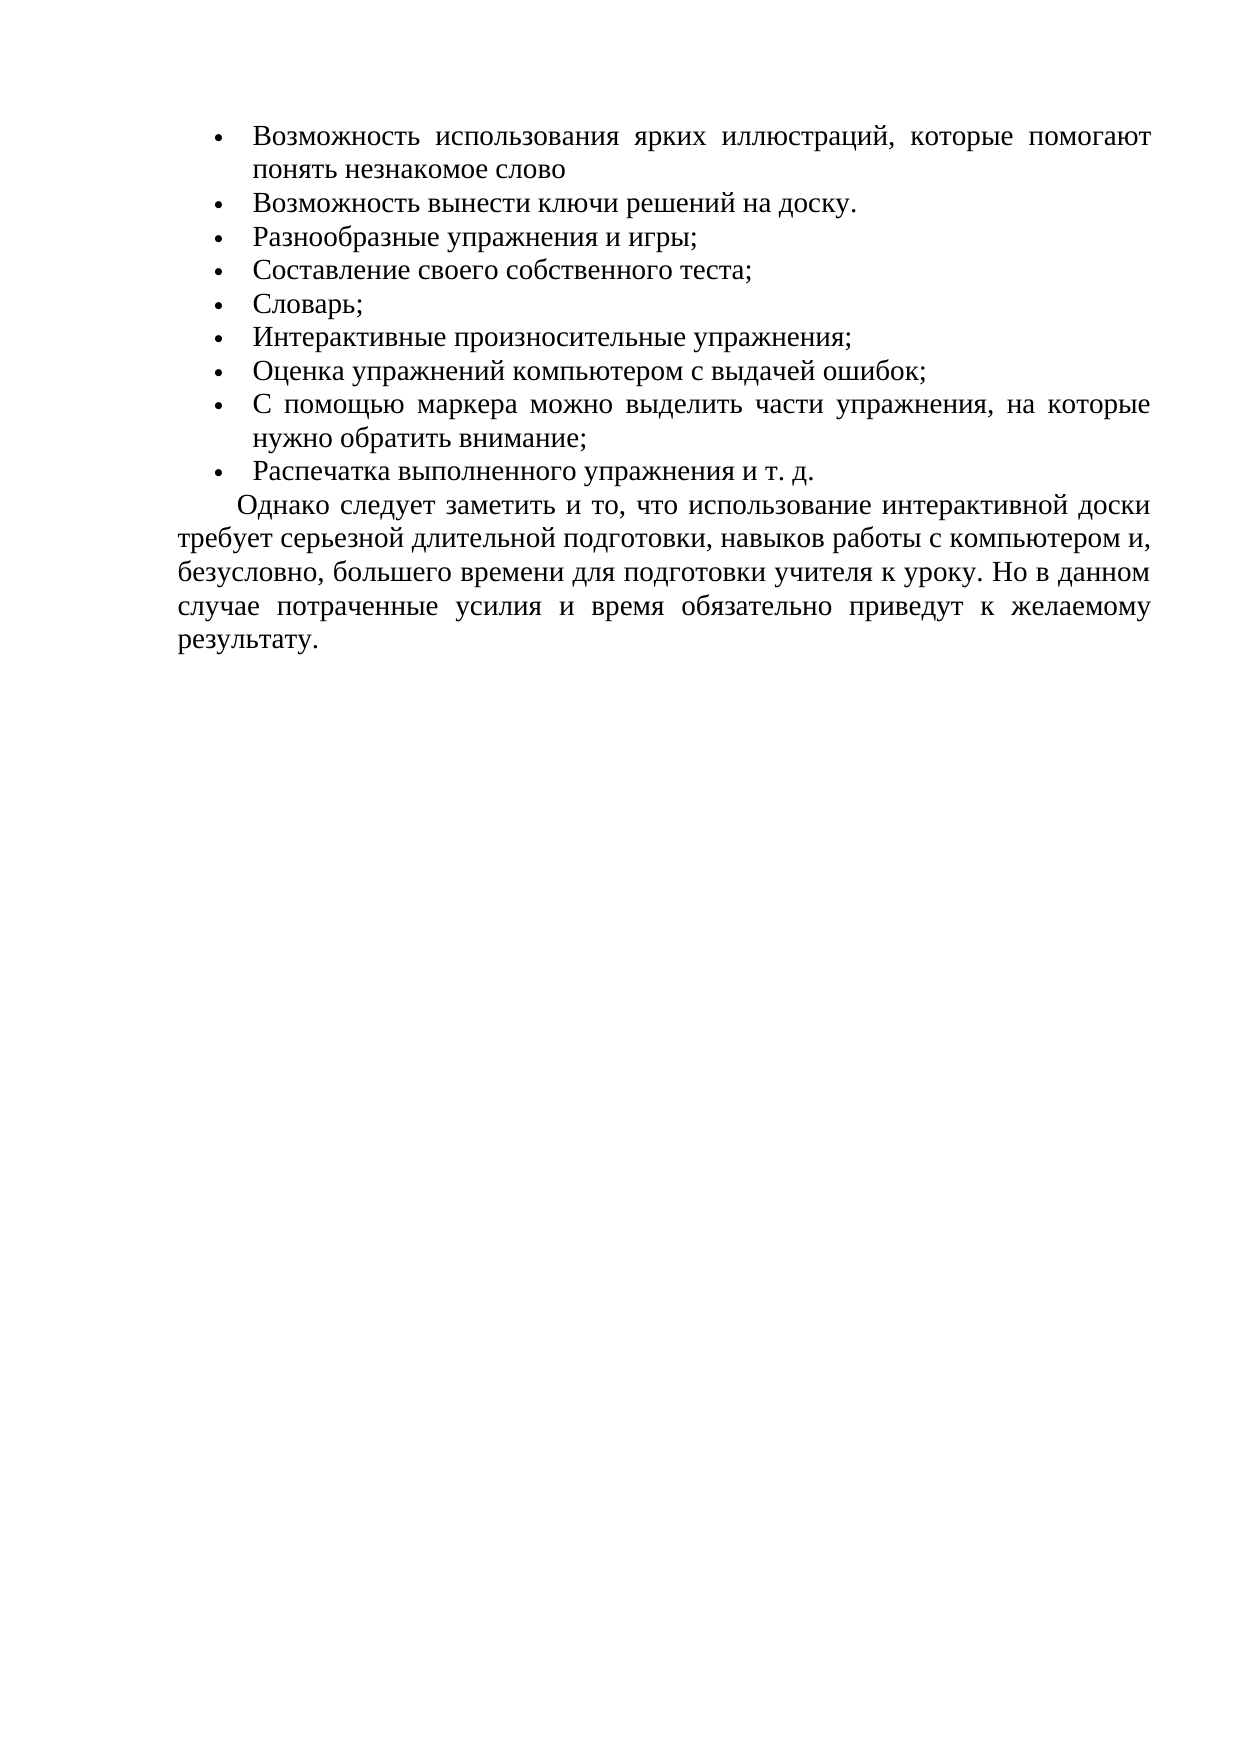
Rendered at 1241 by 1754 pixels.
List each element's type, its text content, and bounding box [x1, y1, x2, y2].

list Словарь; [215, 286, 1152, 319]
list С помощью маркера можно выделить части упражнения, на которые нужно обратить внимание; [215, 386, 1152, 453]
text Однако следует заметить и то, что использование интерактивной доски требует серьезной длительной подготовки, навыков работы с компьютером и, безусловно, большего времени для подготовки учителя к уроку. Но в данном случае потраченные усилия и время обязательно приведут к желаемому результату. [177, 487, 1152, 655]
list Распечатка выполненного упражнения и т. д. [215, 453, 1152, 487]
list Разнообразные упражнения и игры; [215, 219, 1152, 252]
list Составление своего собственного теста; [215, 252, 1152, 286]
list Возможность использования ярких иллюстраций, которые помогают понять незнакомое слово [215, 118, 1152, 185]
list Возможность вынести ключи решений на доску. [215, 185, 1152, 219]
list Оценка упражнений компьютером с выдачей ошибок; [215, 353, 1152, 386]
list Интерактивные произносительные упражнения; [215, 319, 1152, 353]
